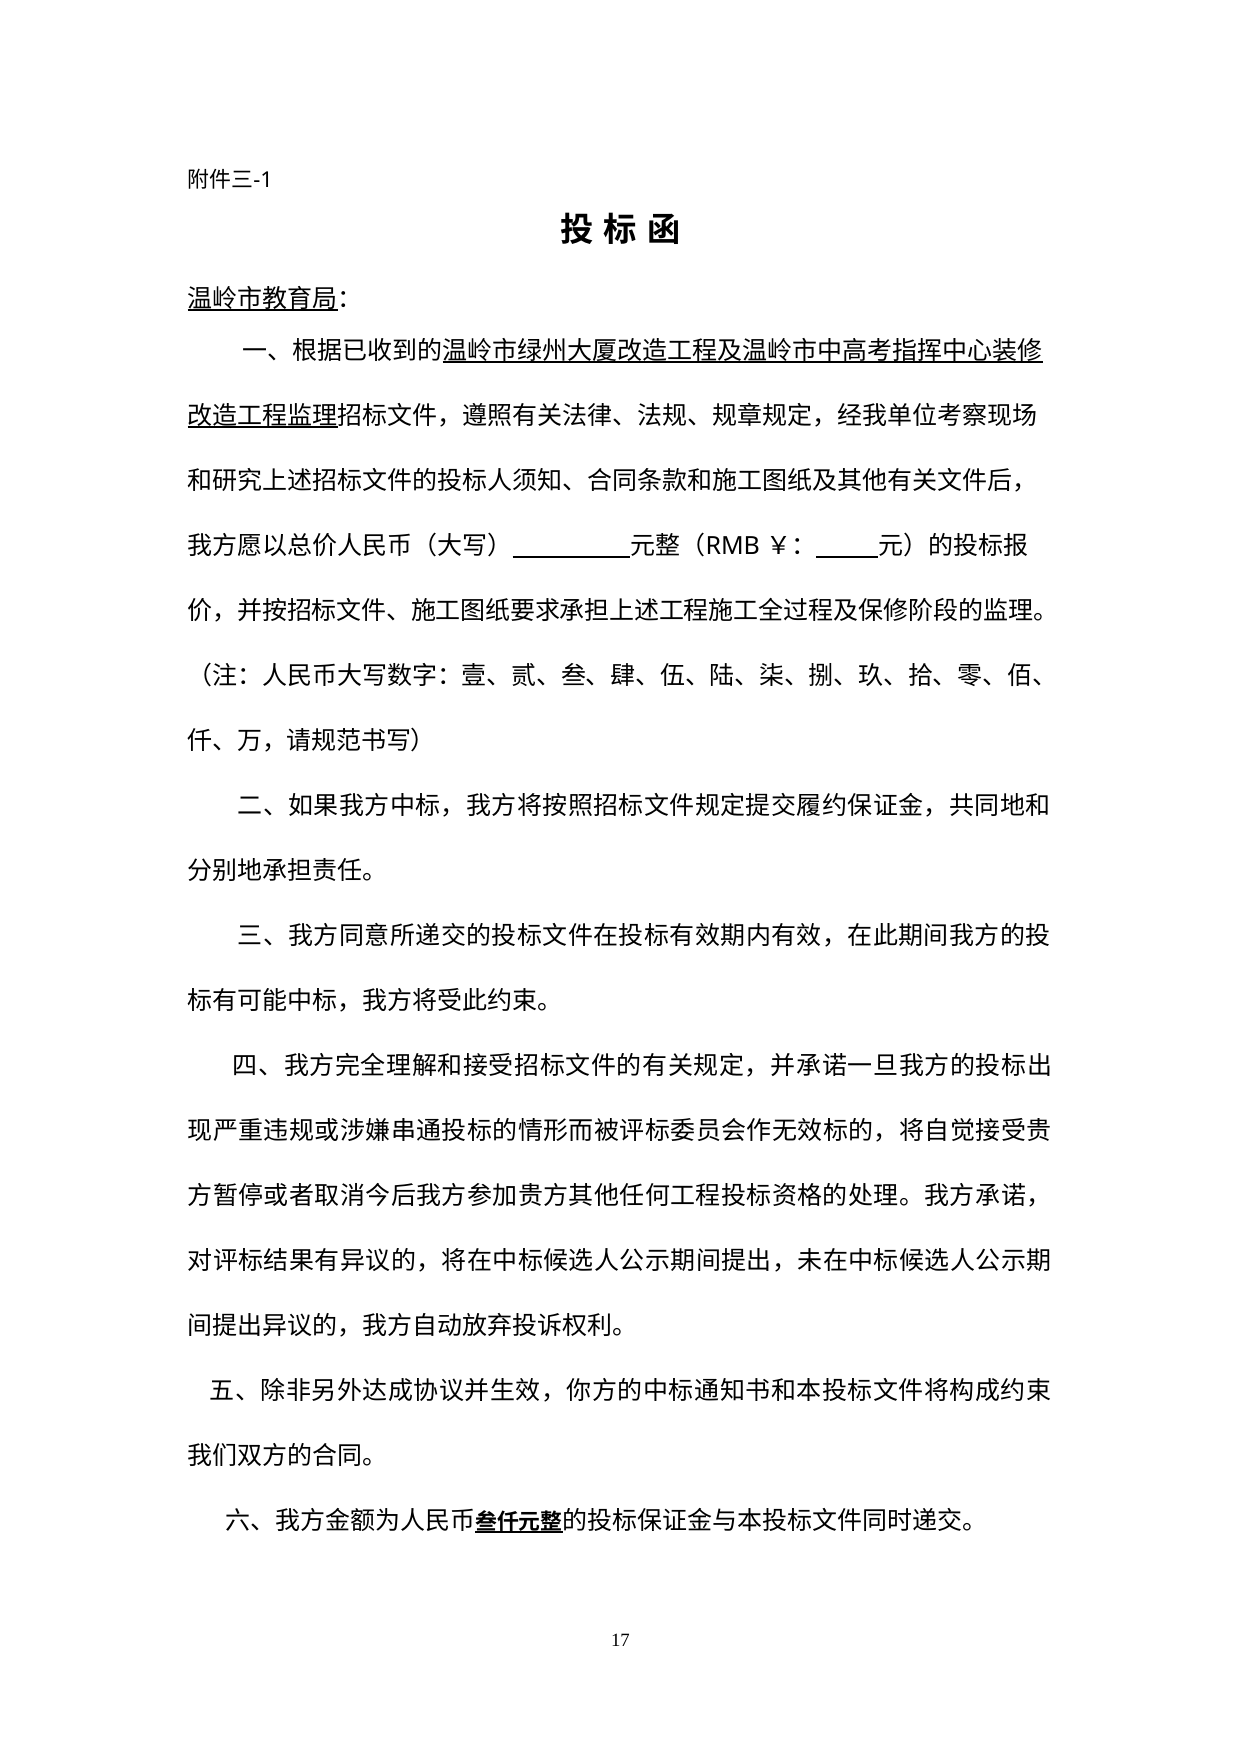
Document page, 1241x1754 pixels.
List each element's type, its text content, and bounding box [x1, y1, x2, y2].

text 投标函 [187, 194, 1053, 259]
text 四、我方完全理解和接受招标文件的有关规定，并承诺一旦我方的投标出现严重违规或涉嫌串通投标的情形而被评标委员会作无效标的，将自觉接受贵方暂停或者取消今后我方参加贵方其他任何工程投标资格的处理。我方承诺，对评标结果有异议的，将在中标候选人公示期间提出，未在中标候选人公示期间提出异议的，我方自动放弃投诉权利。 [187, 1031, 1053, 1356]
text 二、如果我方中标，我方将按照招标文件规定提交履约保证金，共同地和分别地承担责任。 [187, 771, 1053, 901]
list 根据已收到的温岭市绿州大厦改造工程及温岭市中高考指挥中心装修改造工程监理招标文件，遵照有关法律、法规、规章规定，经我单位考察现场和研究上述招标文件的投标人须知、合同条款和施工图纸及其他有关文件后，我方愿以总价人民币（大写） 元整（RMB ￥： 元）的投标报价，并按招标文件、施工图纸要求承担上述工程施工全过程及保修阶段的监理。（注：人民币大写数字：壹、贰、叁、肆、伍、陆、柒、捌、玖、拾、零、佰、仟、万，请规范书写） [187, 316, 1053, 771]
text 三、我方同意所递交的投标文件在投标有效期内有效，在此期间我方的投标有可能中标，我方将受此约束。 [187, 901, 1053, 1031]
text 附件三-1 [187, 162, 1053, 194]
text 六、我方金额为人民币叁仟元整的投标保证金与本投标文件同时递交。 [187, 1486, 1053, 1551]
text 温岭市教育局： [187, 272, 1053, 316]
text 五、除非另外达成协议并生效，你方的中标通知书和本投标文件将构成约束我们双方的合同。 [187, 1356, 1053, 1486]
